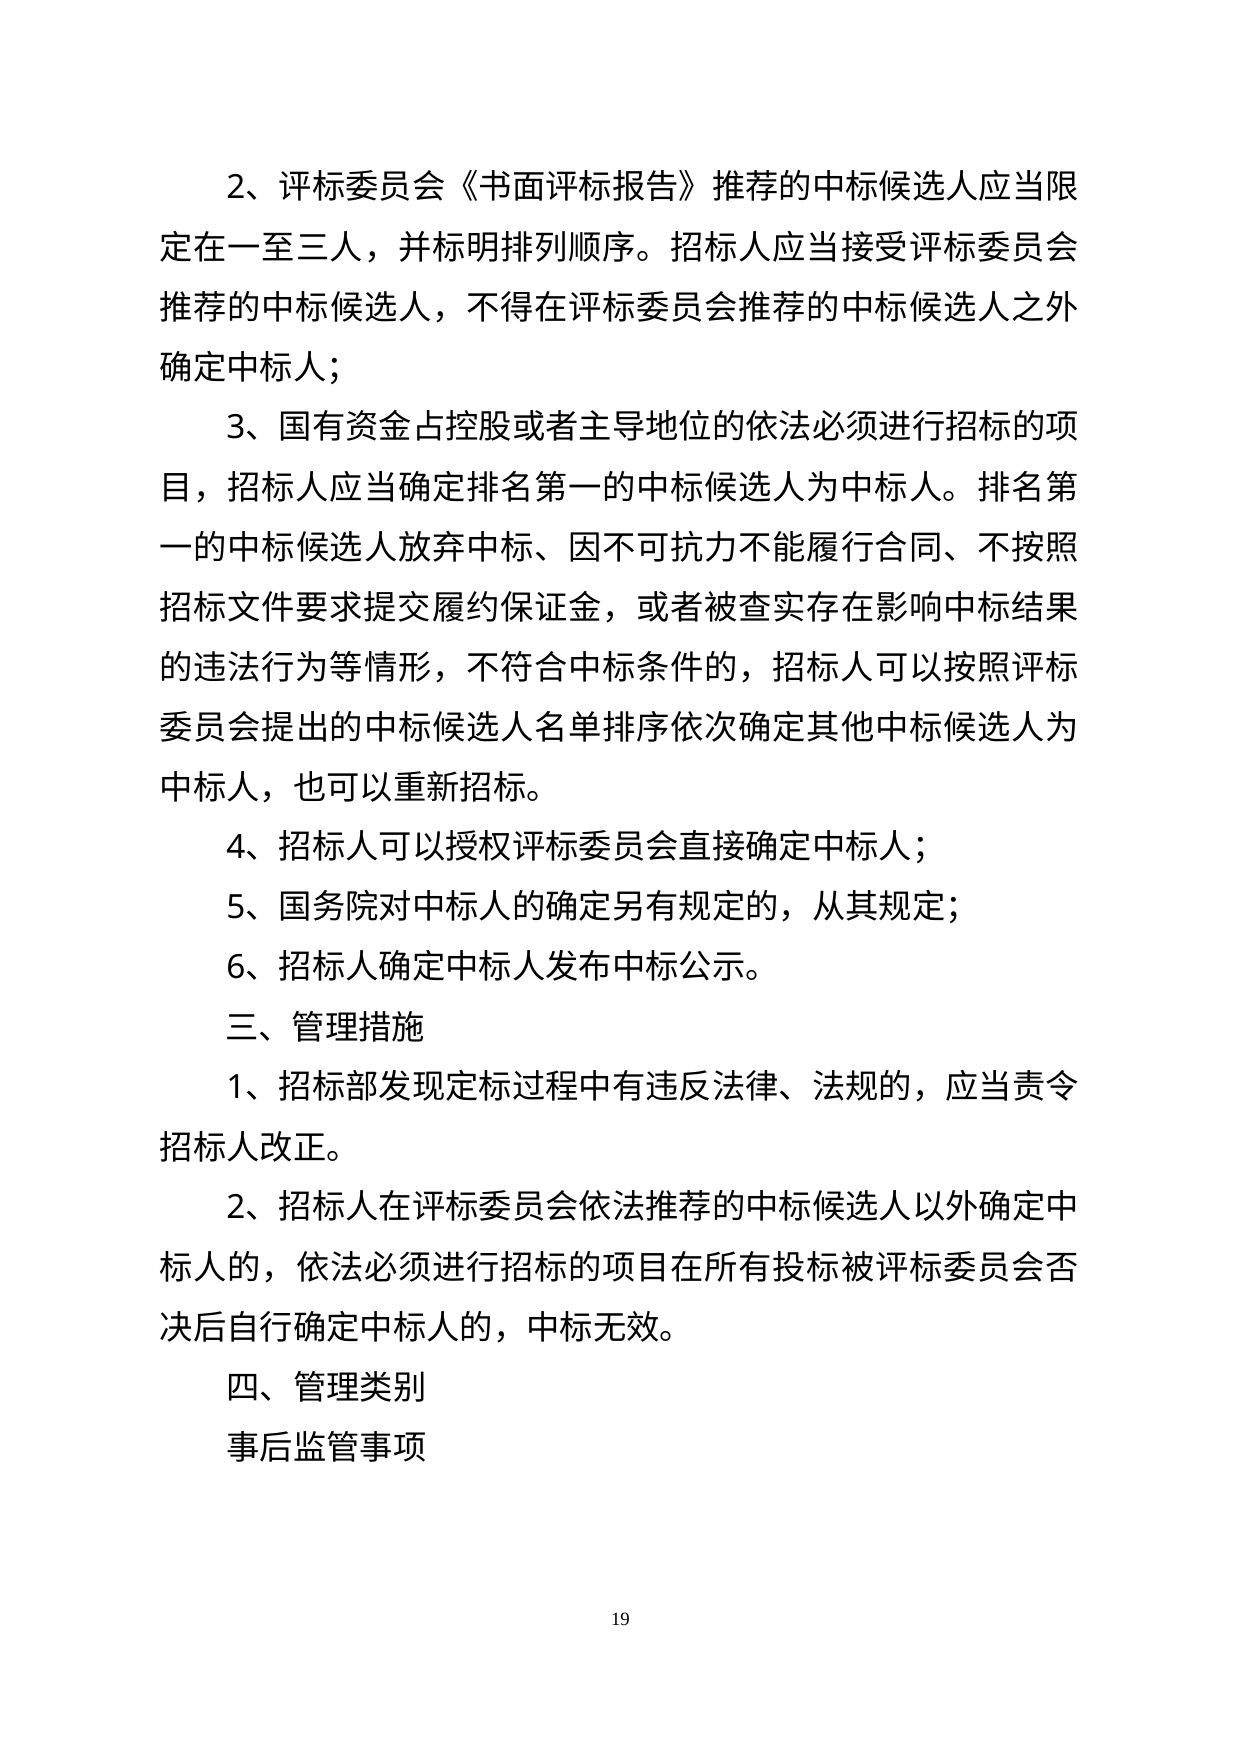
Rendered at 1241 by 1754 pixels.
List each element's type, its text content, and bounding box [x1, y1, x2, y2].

text 四、管理类别 [159, 1354, 1081, 1414]
text 事后监管事项 [159, 1414, 1081, 1474]
text 3、国有资金占控股或者主导地位的依法必须进行招标的项目，招标人应当确定排名第一的中标候选人为中标人。排名第一的中标候选人放弃中标、因不可抗力不能履行合同、不按照招标文件要求提交履约保证金，或者被查实存在影响中标结果的违法行为等情形，不符合中标条件的，招标人可以按照评标委员会提出的中标候选人名单排序依次确定其他中标候选人为中标人，也可以重新招标。 [159, 394, 1081, 814]
text 4、招标人可以授权评标委员会直接确定中标人； [159, 814, 1081, 874]
text 2、评标委员会《书面评标报告》推荐的中标候选人应当限定在一至三人，并标明排列顺序。招标人应当接受评标委员会推荐的中标候选人，不得在评标委员会推荐的中标候选人之外确定中标人； [159, 154, 1081, 394]
text 6、招标人确定中标人发布中标公示。 [159, 934, 1081, 994]
text 1、招标部发现定标过程中有违反法律、法规的，应当责令招标人改正。 [159, 1054, 1081, 1174]
text 2、招标人在评标委员会依法推荐的中标候选人以外确定中标人的，依法必须进行招标的项目在所有投标被评标委员会否决后自行确定中标人的，中标无效。 [159, 1174, 1081, 1354]
text 三、管理措施 [159, 994, 1081, 1054]
text 5、国务院对中标人的确定另有规定的，从其规定； [159, 874, 1081, 934]
